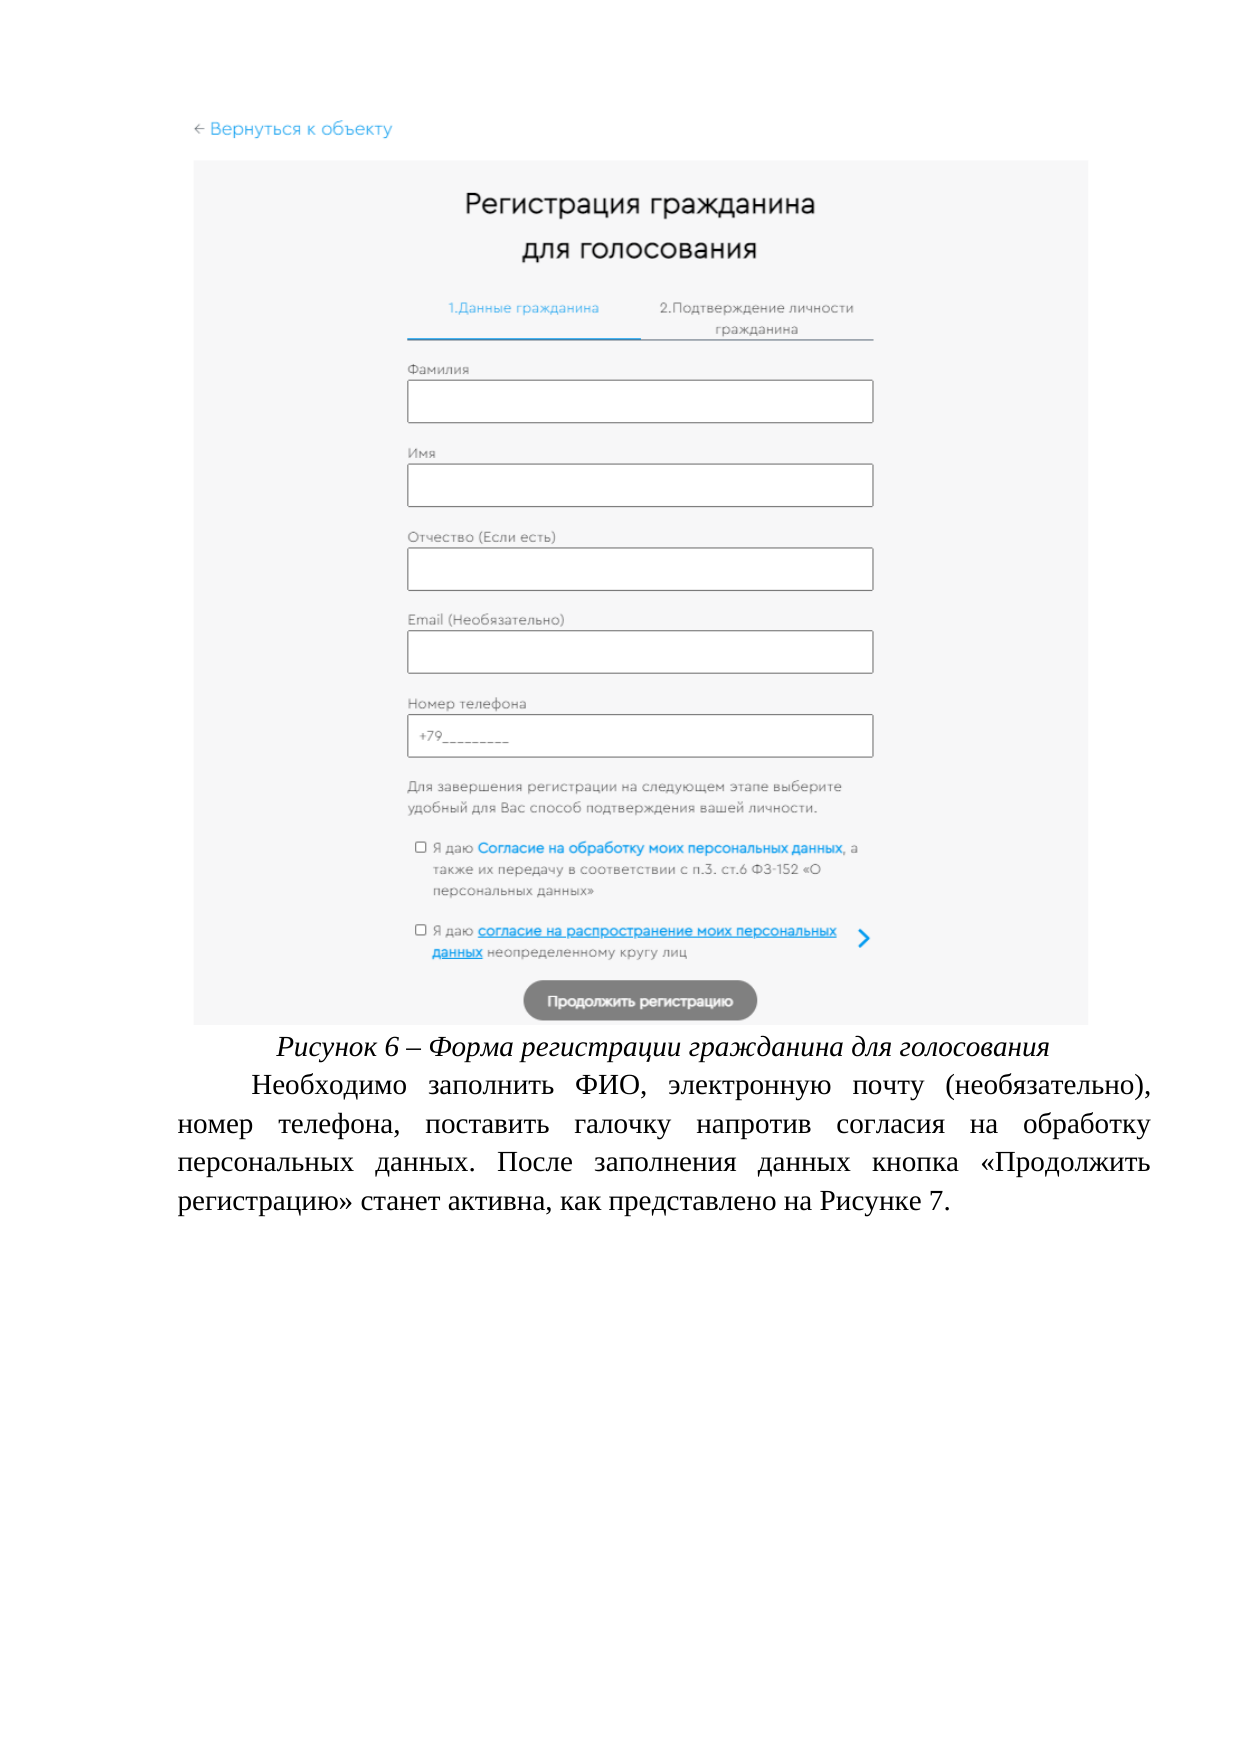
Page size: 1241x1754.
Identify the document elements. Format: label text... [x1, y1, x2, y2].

picture [177, 118, 1152, 1025]
text Рисунок 6 – Форма регистрации гражданина для голосования [177, 1029, 1152, 1062]
text Необходимо заполнить ФИО, электронную почту (необязательно), номер телефона, поставить галочку напротив согласия на обработку персональных данных. После заполнения данных кнопка «Продолжить регистрацию» станет активна, как представлено на Рисунке 7. [177, 1067, 1152, 1216]
